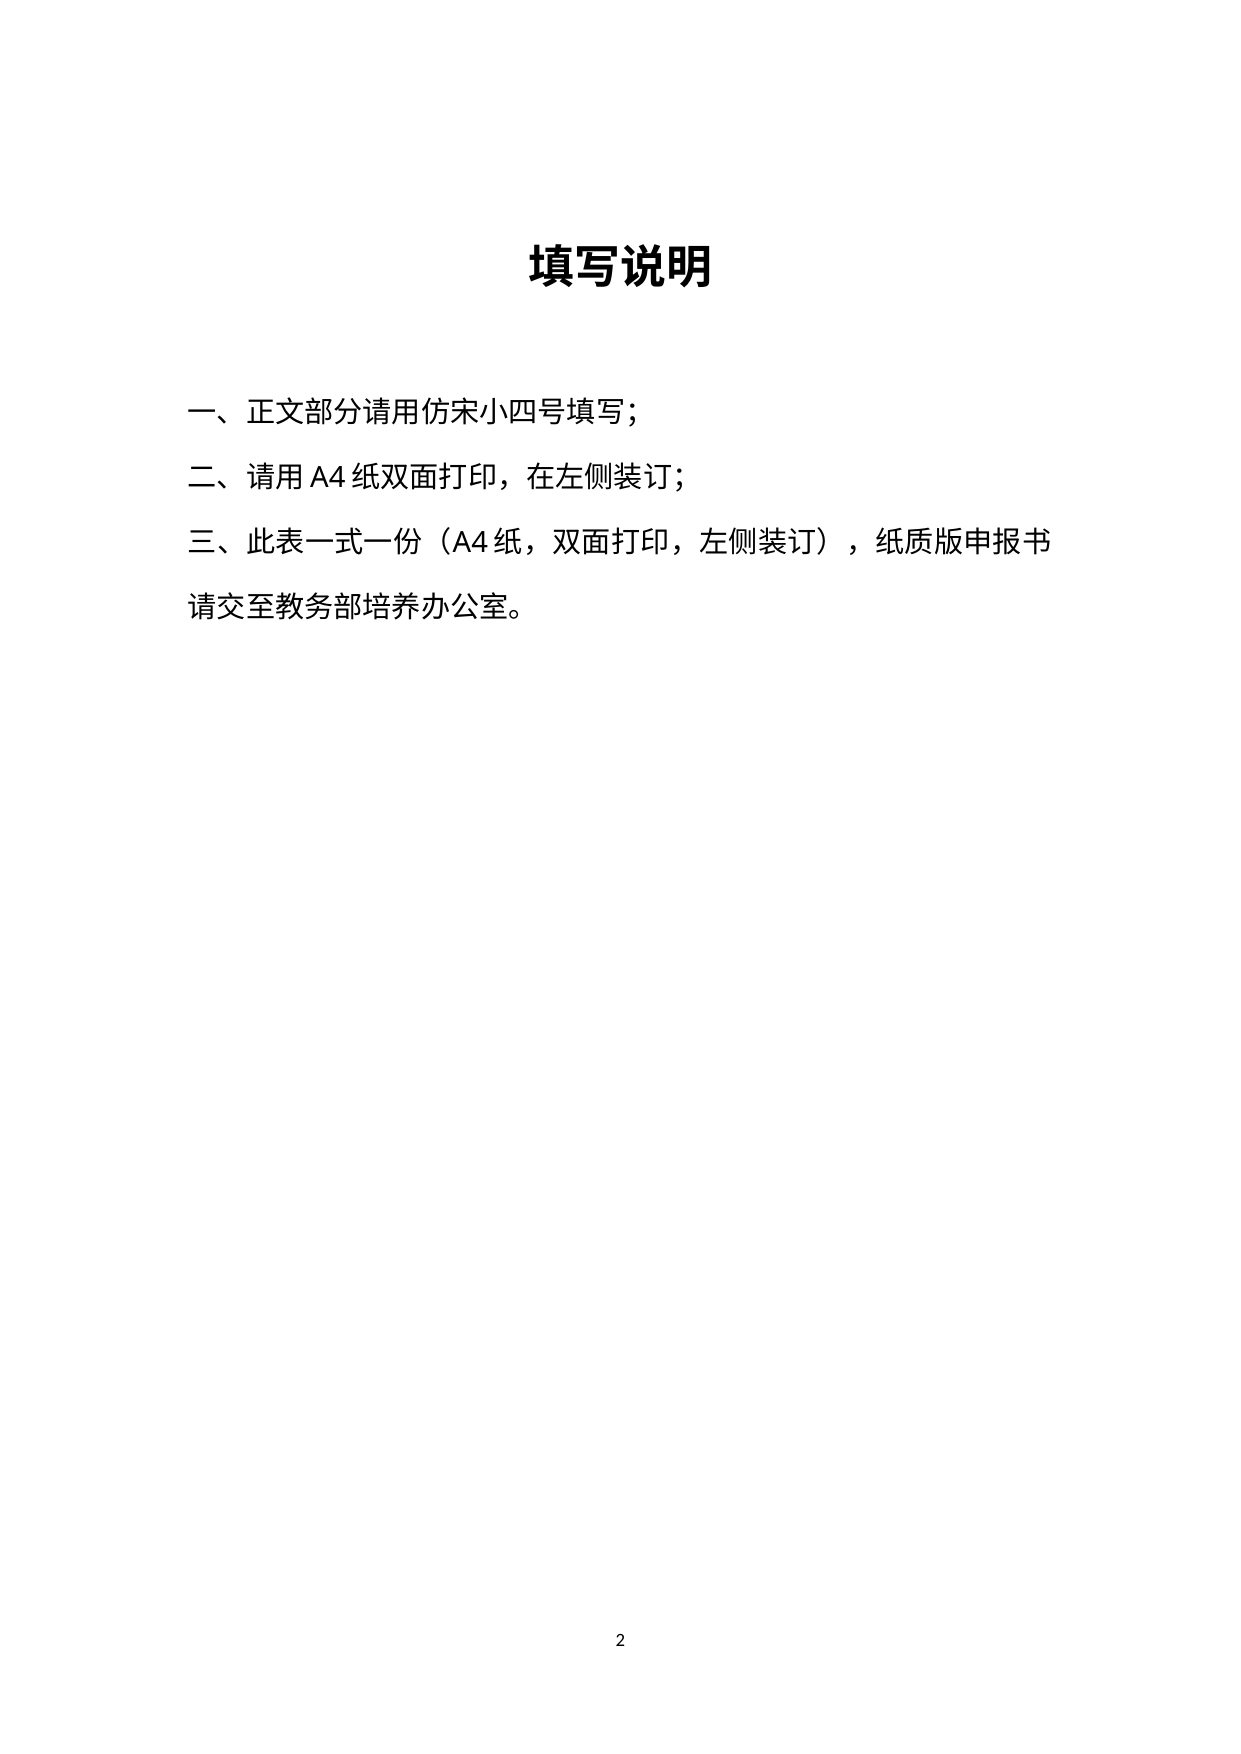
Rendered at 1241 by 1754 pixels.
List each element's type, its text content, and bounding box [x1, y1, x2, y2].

text 三、此表一式一份（A4纸，双面打印，左侧装订），纸质版申报书请交至教务部培养办公室。 [187, 507, 1053, 637]
text 填写说明 [187, 215, 1053, 312]
text 二、请用A4纸双面打印，在左侧装订； [187, 442, 1053, 507]
text 一、正文部分请用仿宋小四号填写； [187, 377, 1053, 442]
